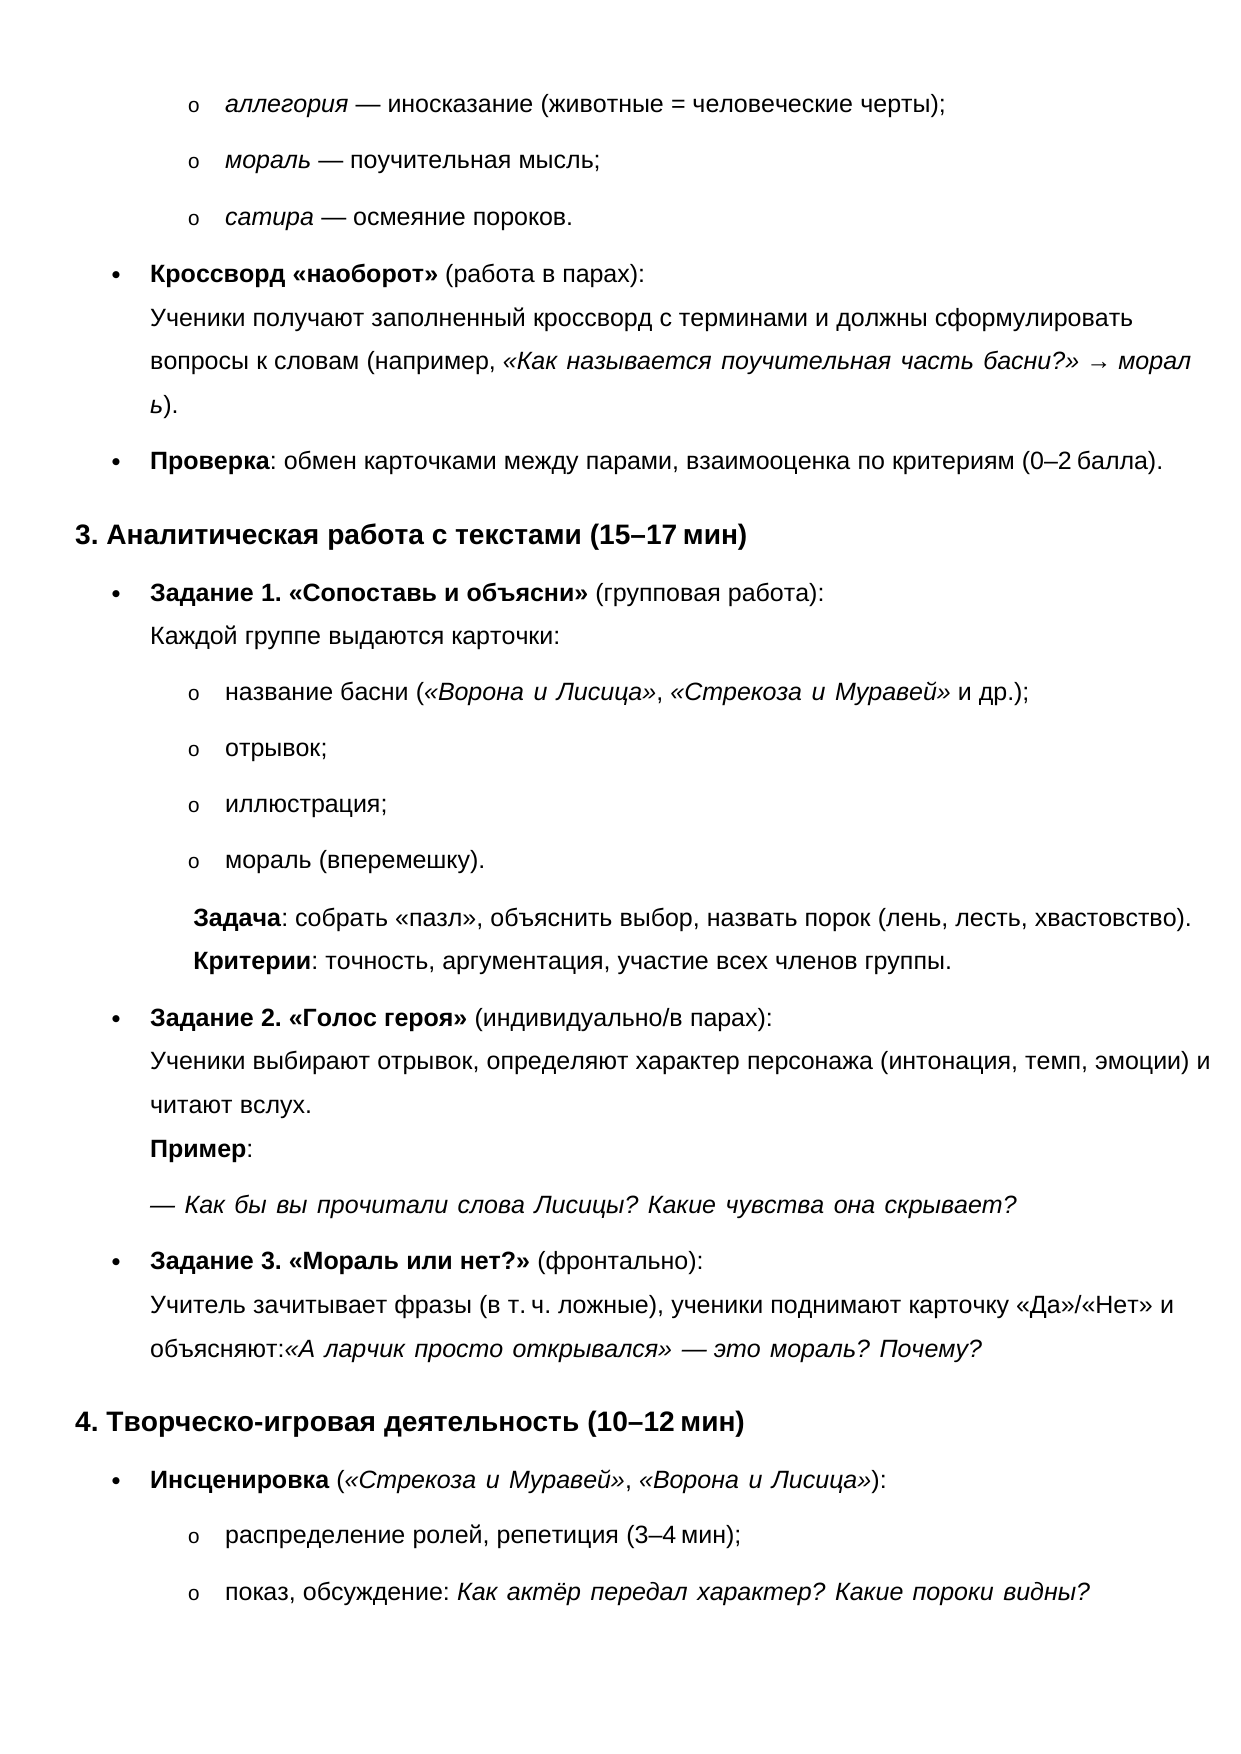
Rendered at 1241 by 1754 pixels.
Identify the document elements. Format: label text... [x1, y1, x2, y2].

list Кроссворд «наоборот» (работа в парах): Ученики получают заполненный кроссворд с терминами и должны сформулировать вопросы к словам (например, «Как называется поучительная часть басни?» → мораль). [112, 244, 1211, 419]
list Проверка: обмен карточками между парами, взаимооценка по критериям (0–2 балла). [112, 431, 1211, 475]
text Задача: собрать «пазл», объяснить выбор, назвать порок (лень, лесть, хвастовство). Критерии: точность, аргументация, участие всех членов группы. [193, 887, 1211, 975]
text 3. Аналитическая работа с текстами (15–17 мин) [75, 506, 1211, 550]
list Задание 2. «Голос героя» (индивидуально/в парах): Ученики выбирают отрывок, определяют характер персонажа (интонация, темп, эмоции) и читают вслух. Пример: [112, 987, 1211, 1162]
list Задание 1. «Сопоставь и объясни» (групповая работа): Каждой группе выдаются карточки: [112, 562, 1211, 650]
text — Как бы вы прочитали слова Лисицы? Какие чувства она скрывает? [150, 1175, 1211, 1219]
list мораль — поучительная мысль; [187, 131, 1211, 175]
list показ, обсуждение: Как актёр передал характер? Какие пороки видны? [187, 1562, 1211, 1606]
list иллюстрация; [187, 775, 1211, 819]
list мораль (вперемешку). [187, 831, 1211, 875]
text 4. Творческо-игровая деятельность (10–12 мин) [75, 1394, 1211, 1437]
list название басни («Ворона и Лисица», «Стрекоза и Муравей» и др.); [187, 662, 1211, 706]
list Задание 3. «Мораль или нет?» (фронтально): Учитель зачитывает фразы (в т. ч. ложные), ученики поднимают карточку «Да»/«Нет» и объясняют:«А ларчик просто открывался» — это мораль? Почему? [112, 1231, 1211, 1362]
list отрывок; [187, 719, 1211, 762]
list Инсценировка («Стрекоза и Муравей», «Ворона и Лисица»): [112, 1450, 1211, 1494]
list аллегория — иносказание (животные = человеческие черты); [187, 75, 1211, 119]
list распределение ролей, репетиция (3–4 мин); [187, 1506, 1211, 1550]
list сатира — осмеяние пороков. [187, 187, 1211, 231]
